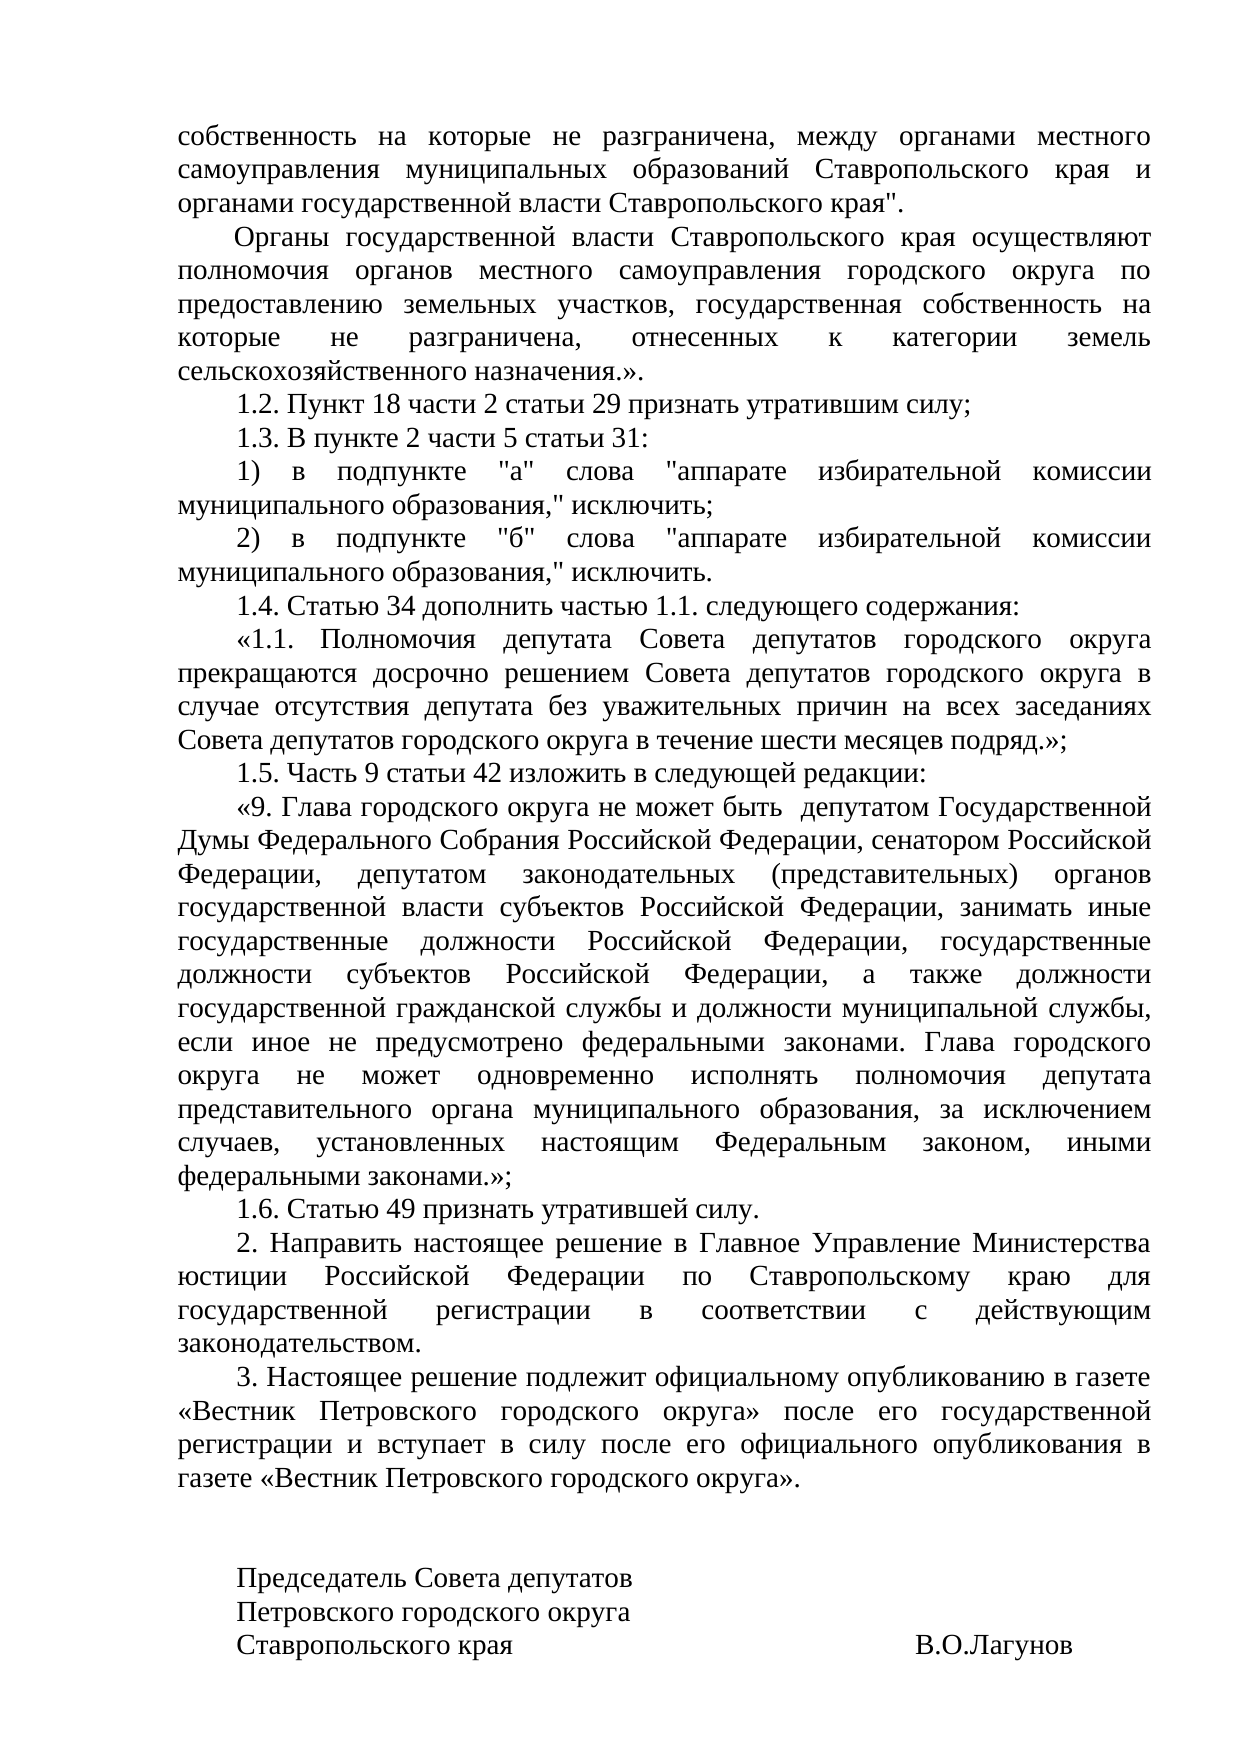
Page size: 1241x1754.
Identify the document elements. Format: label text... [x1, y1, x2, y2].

text «1.1. Полномочия депутата Совета депутатов городского округа прекращаются досрочно решением Совета депутатов городского округа в случае отсутствия депутата без уважительных причин на всех заседаниях Совета депутатов городского округа в течение шести месяцев подряд.»; [177, 621, 1152, 755]
text Органы государственной власти Ставропольского края осуществляют полномочия органов местного самоуправления городского округа по предоставлению земельных участков, государственная собственность на которые не разграничена, отнесенных к категории земель сельскохозяйственного назначения.». [177, 219, 1152, 386]
text 1.2. Пункт 18 части 2 статьи 29 признать утратившим силу; [177, 386, 1152, 420]
text 3. Настоящее решение подлежит официальному опубликованию в газете «Вестник Петровского городского округа» после его государственной регистрации и вступает в силу после его официального опубликования в газете «Вестник Петровского городского округа». [177, 1359, 1152, 1493]
text 1) в подпункте "а" слова "аппарате избирательной комиссии муниципального образования," исключить; [177, 453, 1152, 521]
text 1.6. Статью 49 признать утратившей силу. [177, 1191, 1152, 1225]
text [177, 118, 1152, 219]
text 2. Направить настоящее решение в Главное Управление Министерства юстиции Российской Федерации по Ставропольскому краю для государственной регистрации в соответствии с действующим законодательством. [177, 1225, 1152, 1359]
text 1.4. Статью 34 дополнить частью 1.1. следующего содержания: [177, 588, 1152, 621]
text 2) в подпункте "б" слова "аппарате избирательной комиссии муниципального образования," исключить. [177, 521, 1152, 588]
text 1.3. В пункте 2 части 5 статьи 31: [177, 420, 1152, 453]
text Ставропольского края В.О.Лагунов [177, 1627, 1152, 1661]
text 1.5. Часть 9 статьи 42 изложить в следующей редакции: [177, 755, 1152, 789]
text «9. Глава городского округа не может быть депутатом Государственной Думы Федерального Собрания Российской Федерации, сенатором Российской Федерации, депутатом законодательных (представительных) органов государственной власти субъектов Российской Федерации, занимать иные государственные должности Российской Федерации, государственные должности субъектов Российской Федерации, а также должности государственной гражданской службы и должности муниципальной службы, если иное не предусмотрено федеральными законами. Глава городского округа не может одновременно исполнять полномочия депутата представительного органа муниципального образования, за исключением случаев, установленных настоящим Федеральным законом, иными федеральными законами.»; [177, 789, 1152, 1191]
text Председатель Совета депутатов [177, 1560, 1152, 1594]
text Петровского городского округа [177, 1594, 1152, 1627]
